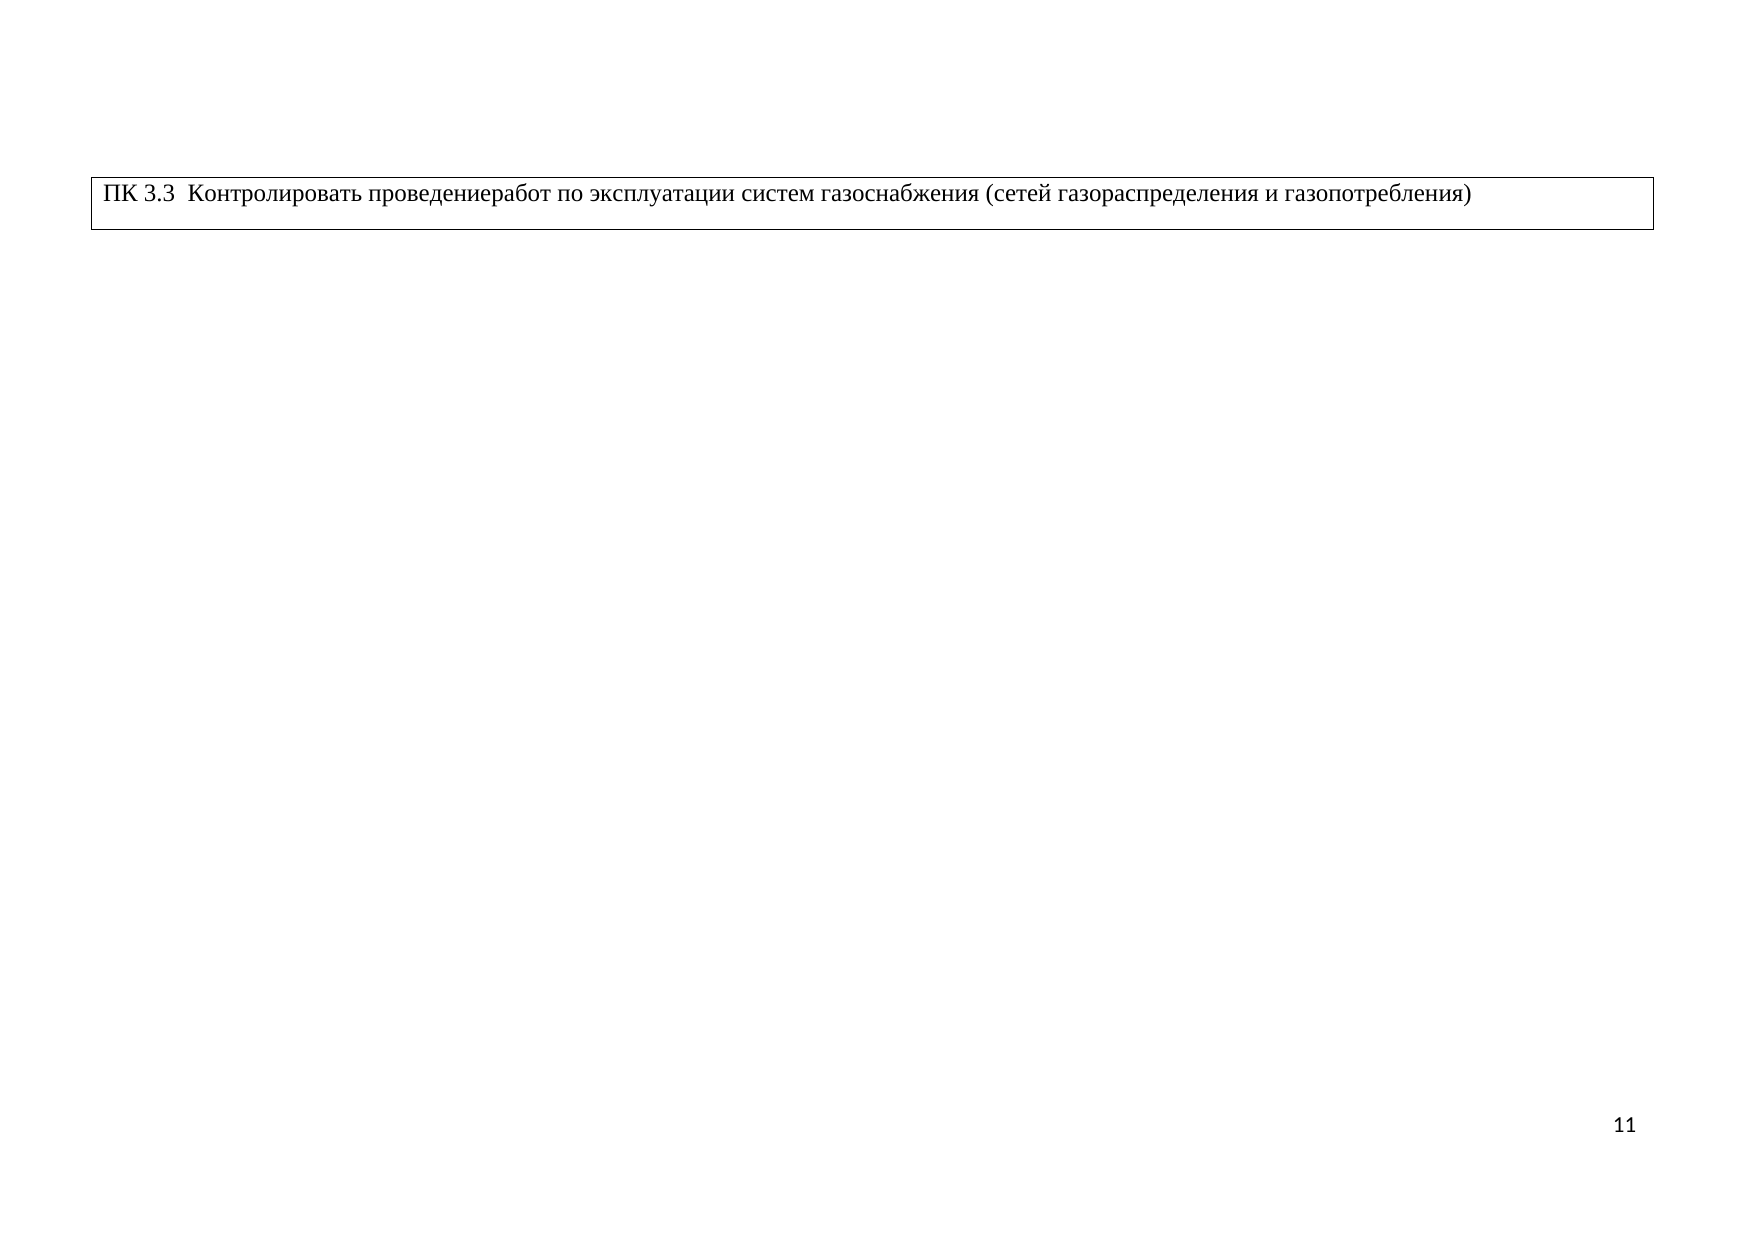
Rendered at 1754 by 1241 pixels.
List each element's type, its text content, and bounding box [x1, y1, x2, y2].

table_header ПК 3.3 Контролировать проведениеработ по эксплуатации систем газоснабжения (сетей газораспределения и газопотребления) [92, 178, 1653, 229]
